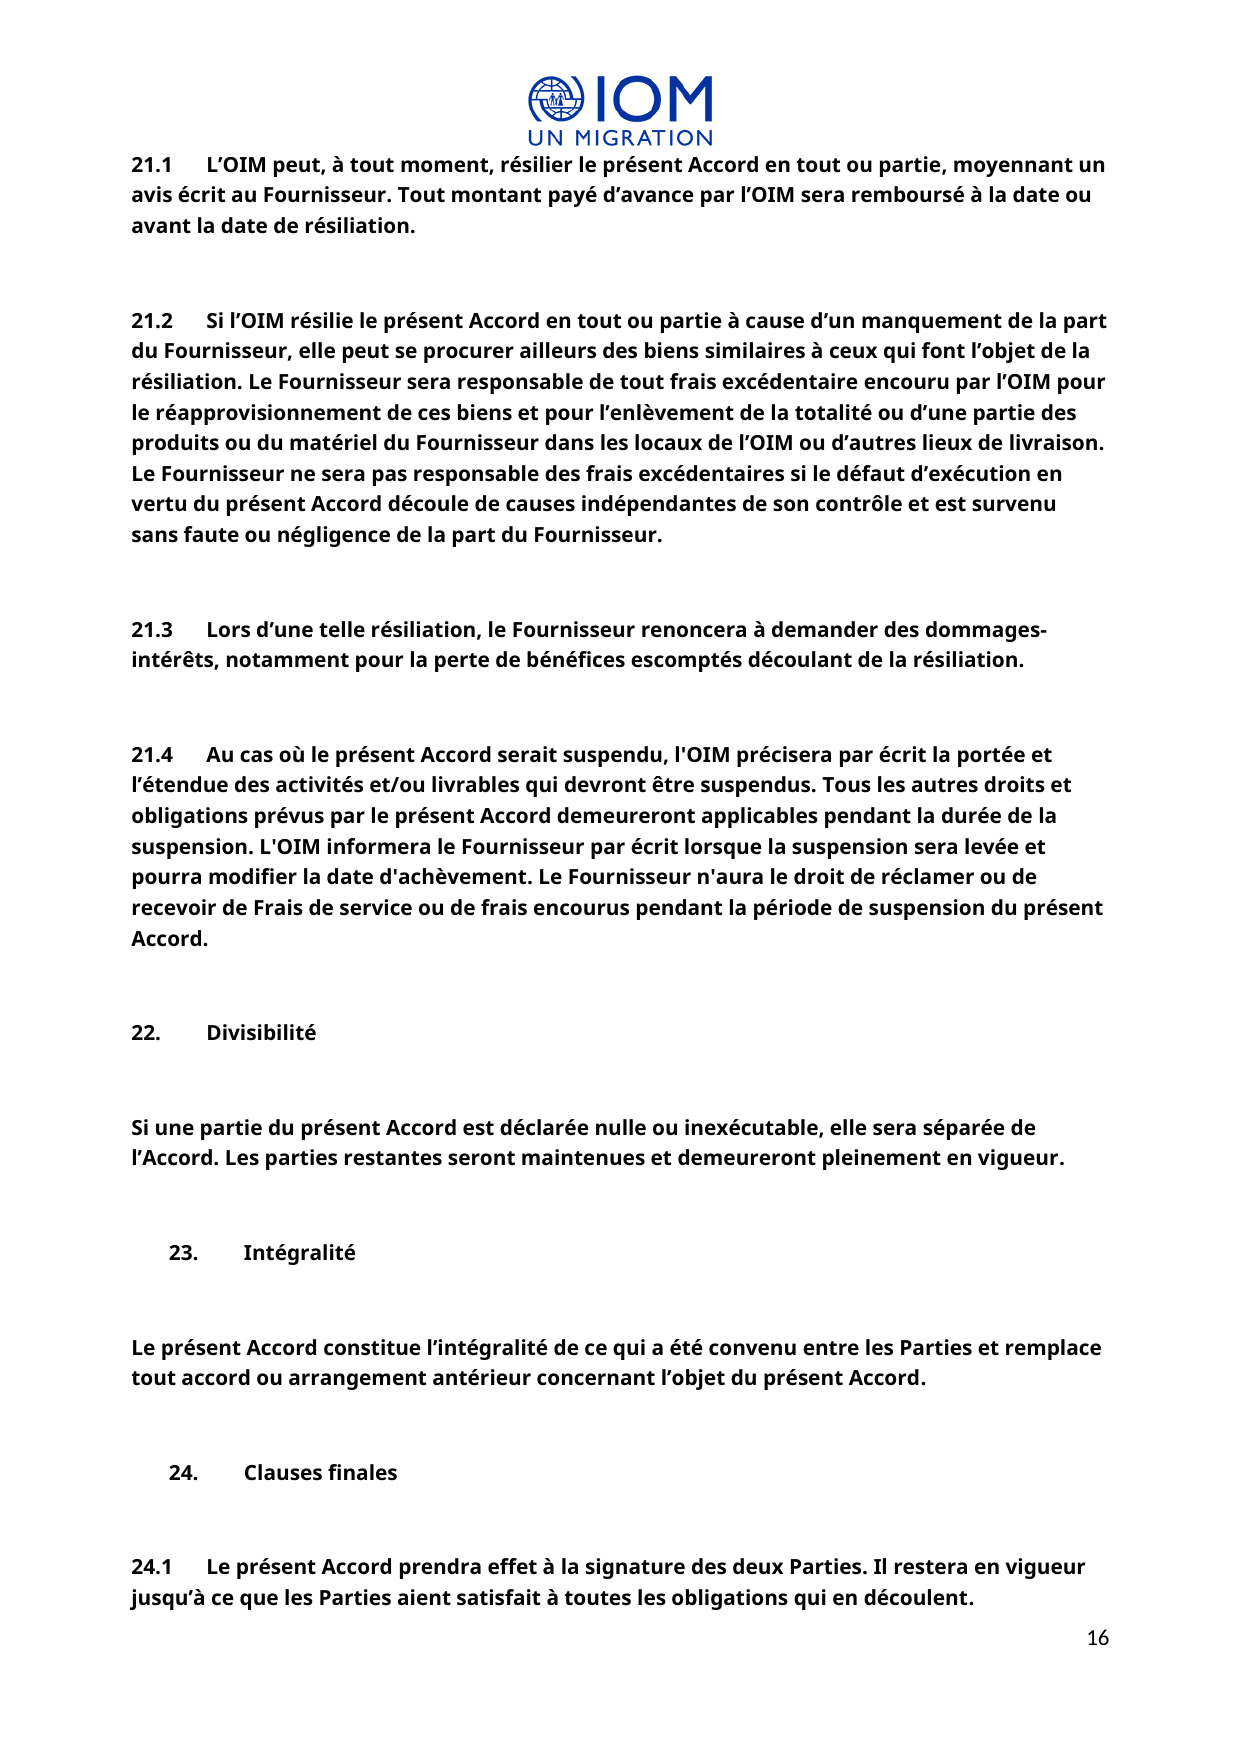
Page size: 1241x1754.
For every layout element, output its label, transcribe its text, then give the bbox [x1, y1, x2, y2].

text 21.1 L’OIM peut, à tout moment, résilier le présent Accord en tout ou partie, moyennant un avis écrit au Fournisseur. Tout montant payé d’avance par l’OIM sera remboursé à la date ou avant la date de résiliation. [131, 150, 1109, 240]
text 21.2 Si l’OIM résilie le présent Accord en tout ou partie à cause d’un manquement de la part du Fournisseur, elle peut se procurer ailleurs des biens similaires à ceux qui font l’objet de la résiliation. Le Fournisseur sera responsable de tout frais excédentaire encouru par l’OIM pour le réapprovisionnement de ces biens et pour l’enlèvement de la totalité ou d’une partie des produits ou du matériel du Fournisseur dans les locaux de l’OIM ou d’autres lieux de livraison. Le Fournisseur ne sera pas responsable des frais excédentaires si le défaut d’exécution en vertu du présent Accord découle de causes indépendantes de son contrôle et est survenu sans faute ou négligence de la part du Fournisseur. [131, 306, 1109, 549]
text 24.1 Le présent Accord prendra effet à la signature des deux Parties. Il restera en vigueur jusqu’à ce que les Parties aient satisfait à toutes les obligations qui en découlent. [131, 1552, 1109, 1612]
list Intégralité [169, 1238, 1109, 1267]
text Si une partie du présent Accord est déclarée nulle ou inexécutable, elle sera séparée de l’Accord. Les parties restantes seront maintenues et demeureront pleinement en vigueur. [131, 1113, 1109, 1172]
text 21.3 Lors d’une telle résiliation, le Fournisseur renoncera à demander des dommages-intérêts, notamment pour la perte de bénéfices escomptés découlant de la résiliation. [131, 615, 1109, 674]
text 21.4 Au cas où le présent Accord serait suspendu, l'OIM précisera par écrit la portée et l’étendue des activités et/ou livrables qui devront être suspendus. Tous les autres droits et obligations prévus par le présent Accord demeureront applicables pendant la durée de la suspension. L'OIM informera le Fournisseur par écrit lorsque la suspension sera levée et pourra modifier la date d'achèvement. Le Fournisseur n'aura le droit de réclamer ou de recevoir de Frais de service ou de frais encourus pendant la période de suspension du présent Accord. [131, 740, 1109, 952]
picture [524, 75, 716, 147]
text 22. Divisibilité [131, 1018, 1109, 1047]
list Clauses finales [169, 1458, 1109, 1486]
text Le présent Accord constitue l’intégralité de ce qui a été convenu entre les Parties et remplace tout accord ou arrangement antérieur concernant l’objet du présent Accord. [131, 1333, 1109, 1392]
